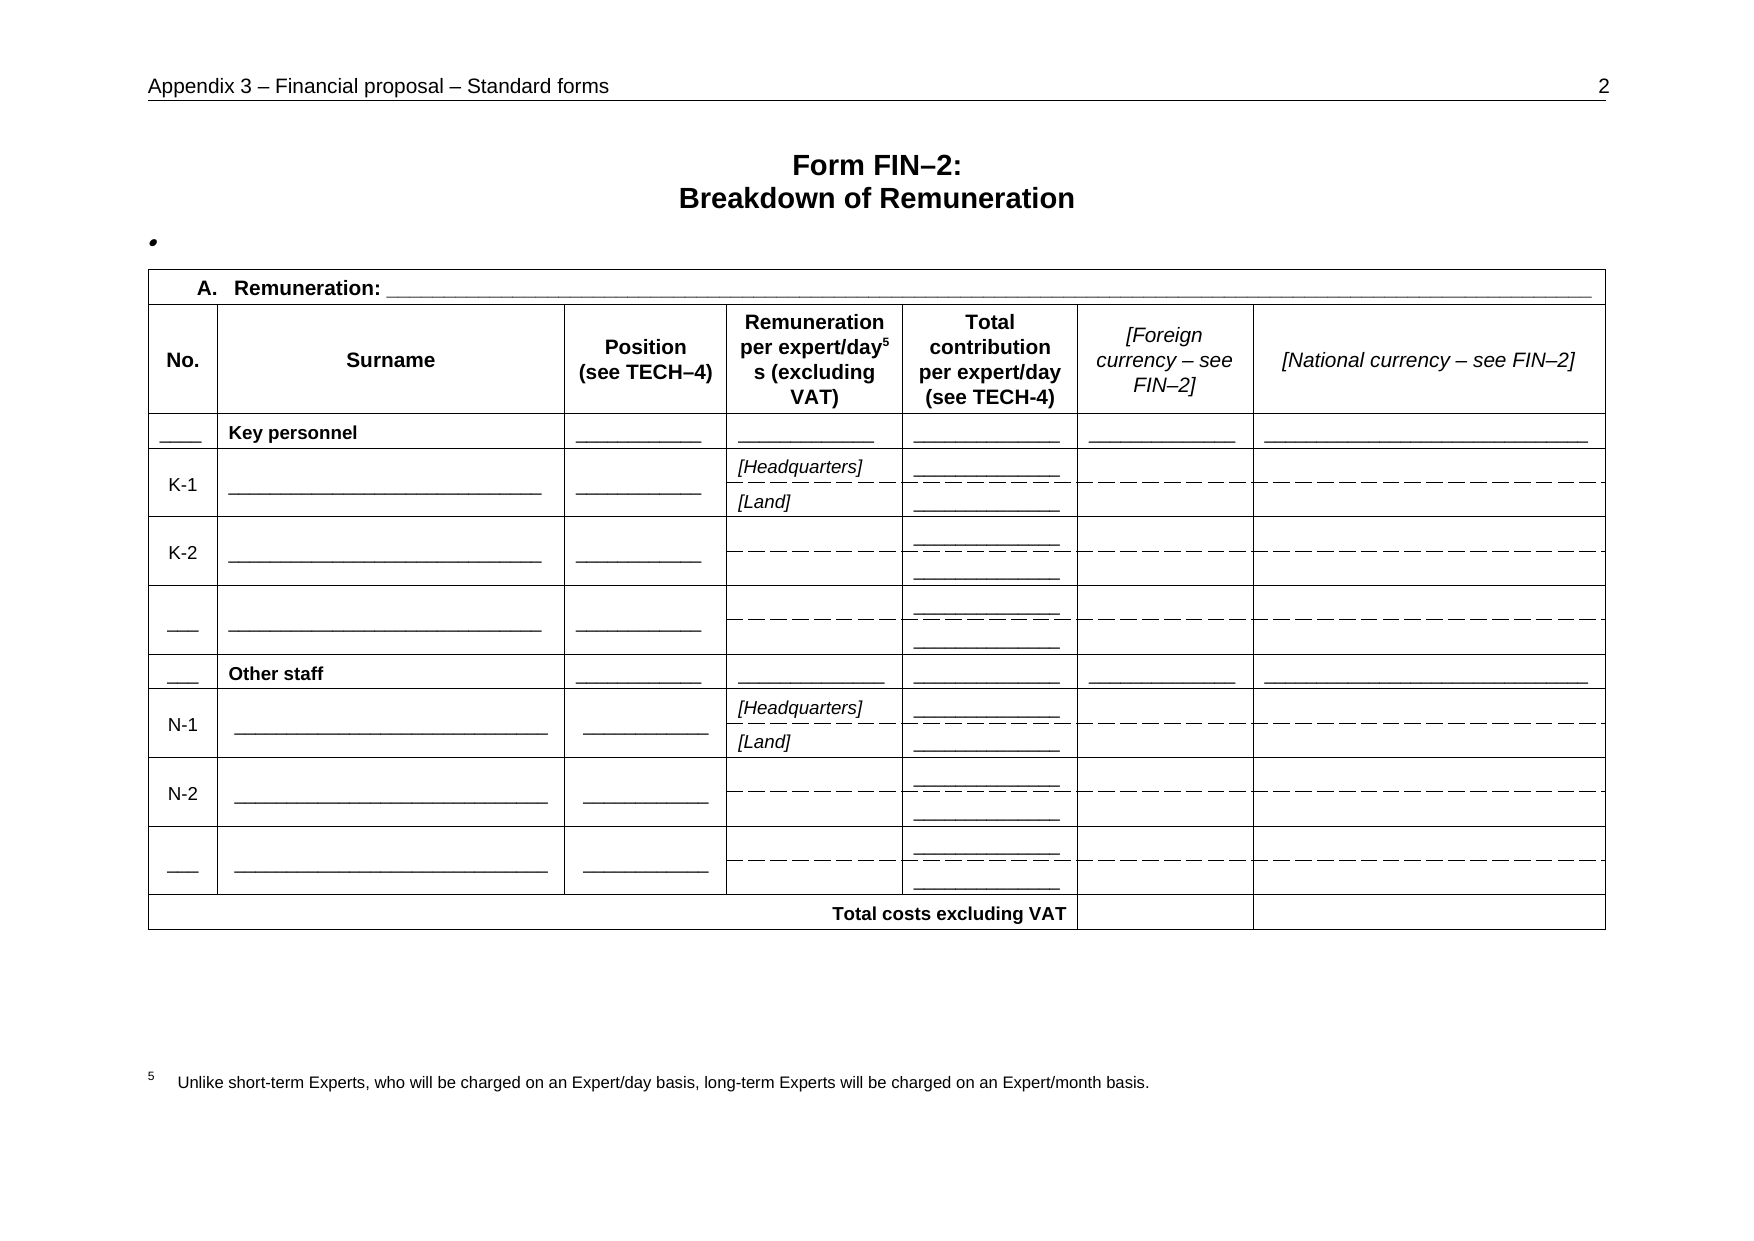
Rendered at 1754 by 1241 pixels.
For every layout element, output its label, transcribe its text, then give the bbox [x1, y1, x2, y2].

table_cell ______________ [903, 482, 1077, 516]
table_cell ______________________________ [218, 827, 564, 894]
table_cell ______________ [903, 551, 1077, 585]
table_cell _____________ [727, 414, 902, 447]
table_cell [1254, 827, 1605, 860]
table_cell ____________ [565, 655, 726, 688]
table_cell Total costs excluding VAT [149, 895, 1077, 929]
table_cell [727, 619, 902, 654]
text Form FIN–2: Breakdown of Remuneration [148, 148, 1606, 215]
table_cell ____________ [565, 414, 726, 447]
table_cell Surname [218, 305, 564, 413]
table_cell ___ [149, 827, 217, 894]
table_cell [Land] [727, 482, 902, 516]
table_cell [Headquarters] [727, 689, 902, 722]
table_cell [1254, 449, 1605, 482]
table_cell [1254, 551, 1605, 585]
table_cell ____________ [565, 689, 726, 757]
table_cell [1254, 689, 1605, 722]
table_cell [Headquarters] [727, 449, 902, 482]
table_cell [1078, 895, 1253, 929]
table_cell [727, 758, 902, 791]
table_cell [1078, 791, 1253, 826]
table_cell K-1 [149, 449, 217, 516]
table_cell _______________________________ [1254, 655, 1605, 688]
table_cell [1078, 758, 1253, 791]
table_cell [1254, 791, 1605, 826]
table_cell ______________ [903, 689, 1077, 722]
table_cell ____________ [565, 449, 726, 516]
table_cell ______________ [1078, 414, 1253, 447]
table_cell ______________ [903, 655, 1077, 688]
table_cell [1254, 860, 1605, 894]
table_cell [1078, 723, 1253, 757]
table_cell Key personnel [218, 414, 564, 447]
table_cell ______________________________ [218, 758, 564, 826]
table_cell ______________ [903, 758, 1077, 791]
table_cell [1254, 895, 1605, 929]
table_cell N-2 [149, 758, 217, 826]
table_cell [1254, 517, 1605, 551]
table_cell ___ [149, 586, 217, 654]
table_cell [Foreign currency – see FIN–2] [1078, 305, 1253, 413]
table_cell [727, 551, 902, 585]
table_cell Position (see TECH–4) [565, 305, 726, 413]
table_cell No. [149, 305, 217, 413]
table_cell [1254, 758, 1605, 791]
table_cell [1254, 723, 1605, 757]
table_cell [1078, 619, 1253, 654]
table_cell ______________ [903, 791, 1077, 826]
table_cell ____________ [565, 827, 726, 894]
table_cell ______________________________ [218, 517, 564, 585]
table_cell ______________ [903, 517, 1077, 551]
table_cell [727, 791, 902, 826]
table_cell [1078, 586, 1253, 619]
table_cell [727, 517, 902, 551]
table_cell ____________ [565, 758, 726, 826]
table_cell ______________ [903, 860, 1077, 894]
table_cell _______________________________ [1254, 414, 1605, 447]
table_cell [1078, 551, 1253, 585]
table_cell [1254, 482, 1605, 516]
table_cell Total contribution per expert/day (see TECH-4) [903, 305, 1077, 413]
table_cell [1078, 482, 1253, 516]
table_cell [727, 827, 902, 860]
table_cell ______________ [727, 655, 902, 688]
table_cell [1254, 619, 1605, 654]
table_cell [1078, 517, 1253, 551]
table_cell ______________________________ [218, 689, 564, 757]
table_cell [1078, 860, 1253, 894]
table_cell ______________ [903, 414, 1077, 447]
table_cell ___ [149, 655, 217, 688]
table_cell ____________ [565, 586, 726, 654]
table_cell [727, 586, 902, 619]
table_cell N-1 [149, 689, 217, 757]
table_cell [National currency – see FIN–2] [1254, 305, 1605, 413]
table_cell K-2 [149, 517, 217, 585]
table_cell [727, 860, 902, 894]
table_cell ______________ [903, 827, 1077, 860]
table_cell ______________________________ [218, 586, 564, 654]
table_cell Other staff [218, 655, 564, 688]
table_cell Remuneration per expert/day s (excluding VAT) [727, 305, 902, 413]
table_cell ____________ [565, 517, 726, 585]
table_cell ____ [149, 414, 217, 447]
table_cell ______________ [903, 449, 1077, 482]
table_cell [1078, 689, 1253, 722]
table_cell [1078, 827, 1253, 860]
table_cell [1078, 449, 1253, 482]
table_cell [1254, 586, 1605, 619]
table_header Remuneration: [149, 270, 1605, 304]
table_cell ______________ [1078, 655, 1253, 688]
table_cell [Land] [727, 723, 902, 757]
table_cell ______________ [903, 723, 1077, 757]
table_cell ______________ [903, 619, 1077, 654]
table_cell ______________ [903, 586, 1077, 619]
table_cell ______________________________ [218, 449, 564, 516]
